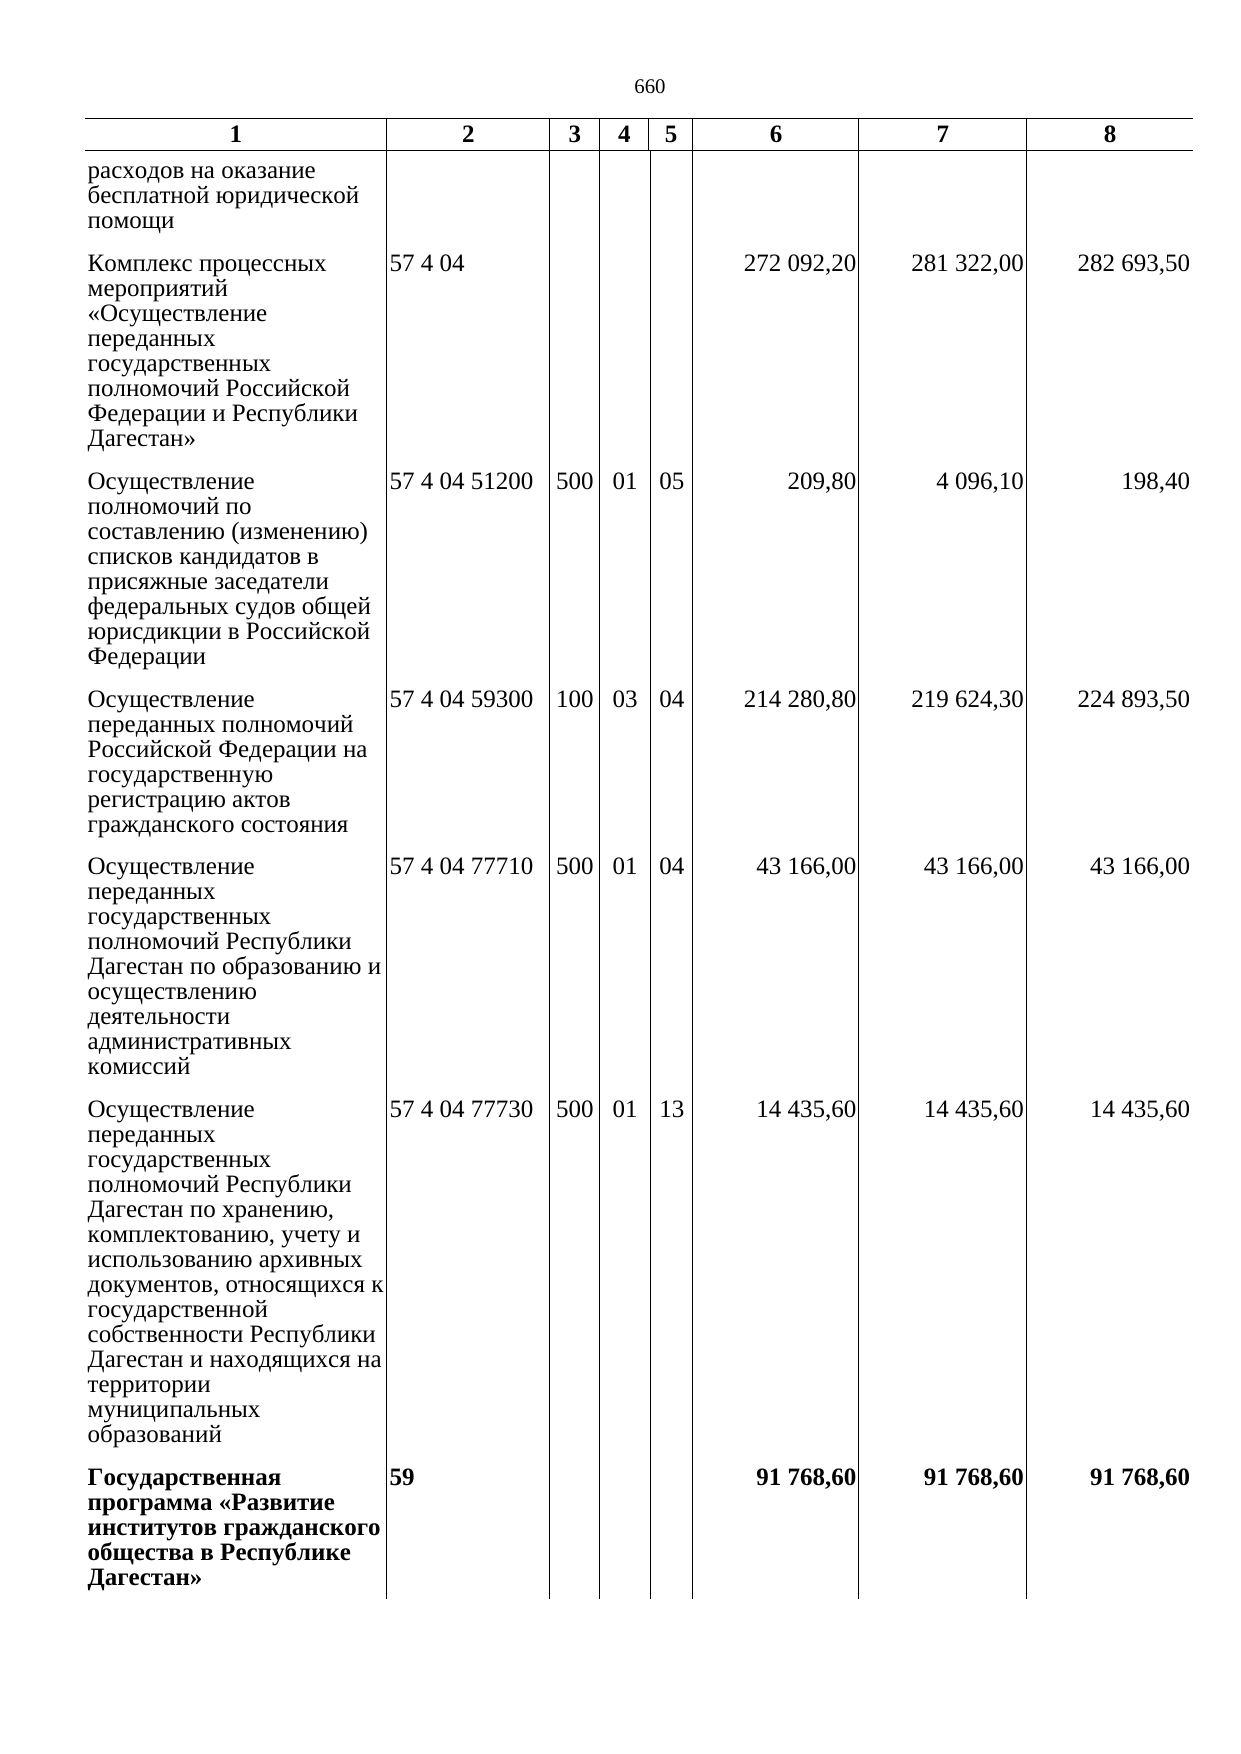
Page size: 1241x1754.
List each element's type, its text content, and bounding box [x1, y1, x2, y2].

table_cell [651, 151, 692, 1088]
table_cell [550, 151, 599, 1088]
table_header 7 [859, 119, 1026, 150]
table_header 3 [550, 119, 599, 150]
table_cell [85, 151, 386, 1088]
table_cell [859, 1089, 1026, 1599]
table_header 1 [85, 119, 386, 150]
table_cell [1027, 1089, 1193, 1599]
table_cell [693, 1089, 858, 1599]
table_header 6 [693, 119, 858, 150]
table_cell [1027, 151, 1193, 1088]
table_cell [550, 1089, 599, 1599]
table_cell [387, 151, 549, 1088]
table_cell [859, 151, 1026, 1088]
table_header 8 [1027, 119, 1193, 150]
table_header 2 [387, 119, 549, 150]
table_header 5 [649, 119, 692, 150]
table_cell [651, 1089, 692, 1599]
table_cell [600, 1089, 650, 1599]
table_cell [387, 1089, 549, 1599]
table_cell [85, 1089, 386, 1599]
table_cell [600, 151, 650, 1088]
table_header 4 [600, 119, 648, 150]
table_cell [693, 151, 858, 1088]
